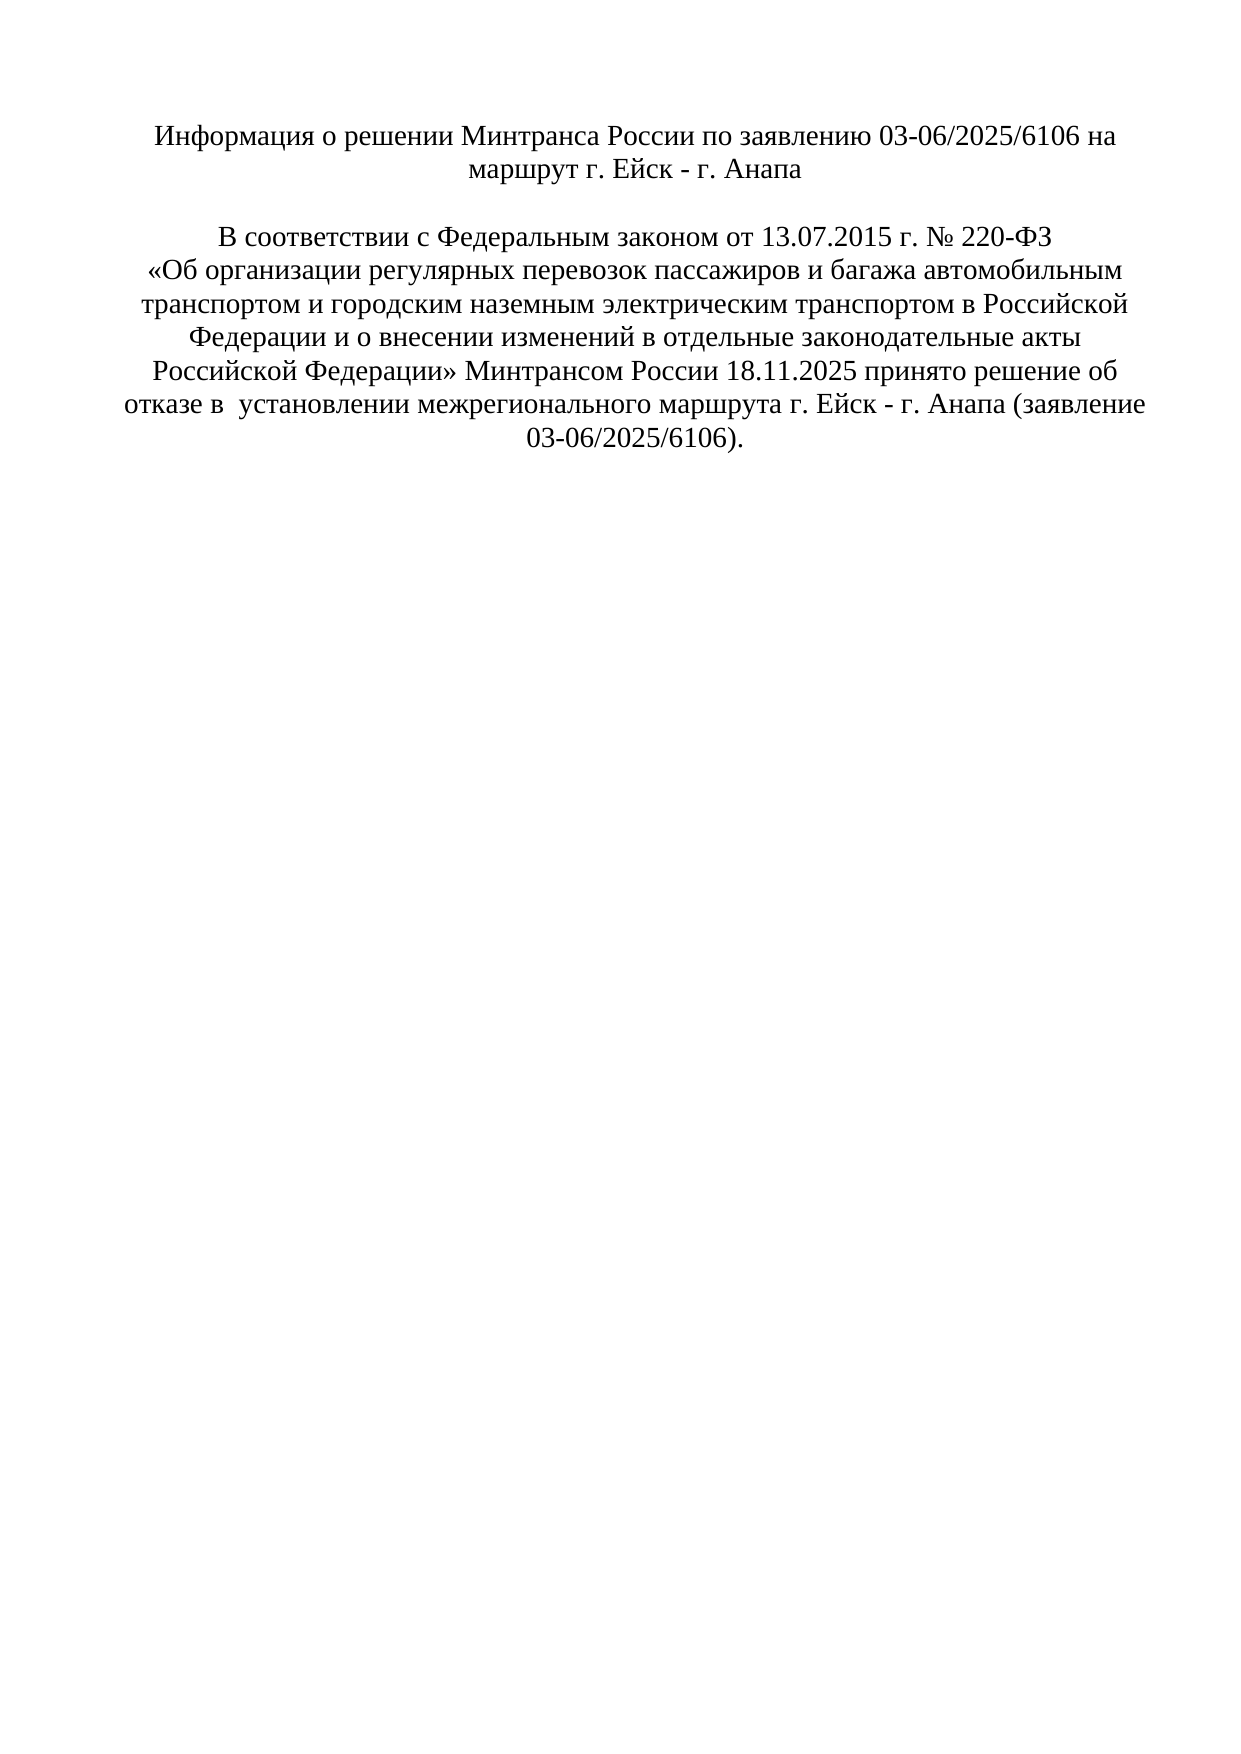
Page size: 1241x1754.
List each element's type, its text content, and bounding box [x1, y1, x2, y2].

text Информация о решении Минтранса России по заявлению 03-06/2025/6106 на маршрут г. Ейск - г. Анапа [118, 118, 1152, 185]
text В соответствии с Федеральным законом от 13.07.2015 г. № 220-ФЗ «Об организации регулярных перевозок пассажиров и багажа автомобильным транспортом и городским наземным электрическим транспортом в Российской Федерации и о внесении изменений в отдельные законодательные акты Российской Федерации» Минтрансом России 18.11.2025 принято решение об отказе в установлении межрегионального маршрута г. Ейск - г. Анапа (заявление 03-06/2025/6106). [118, 219, 1152, 453]
